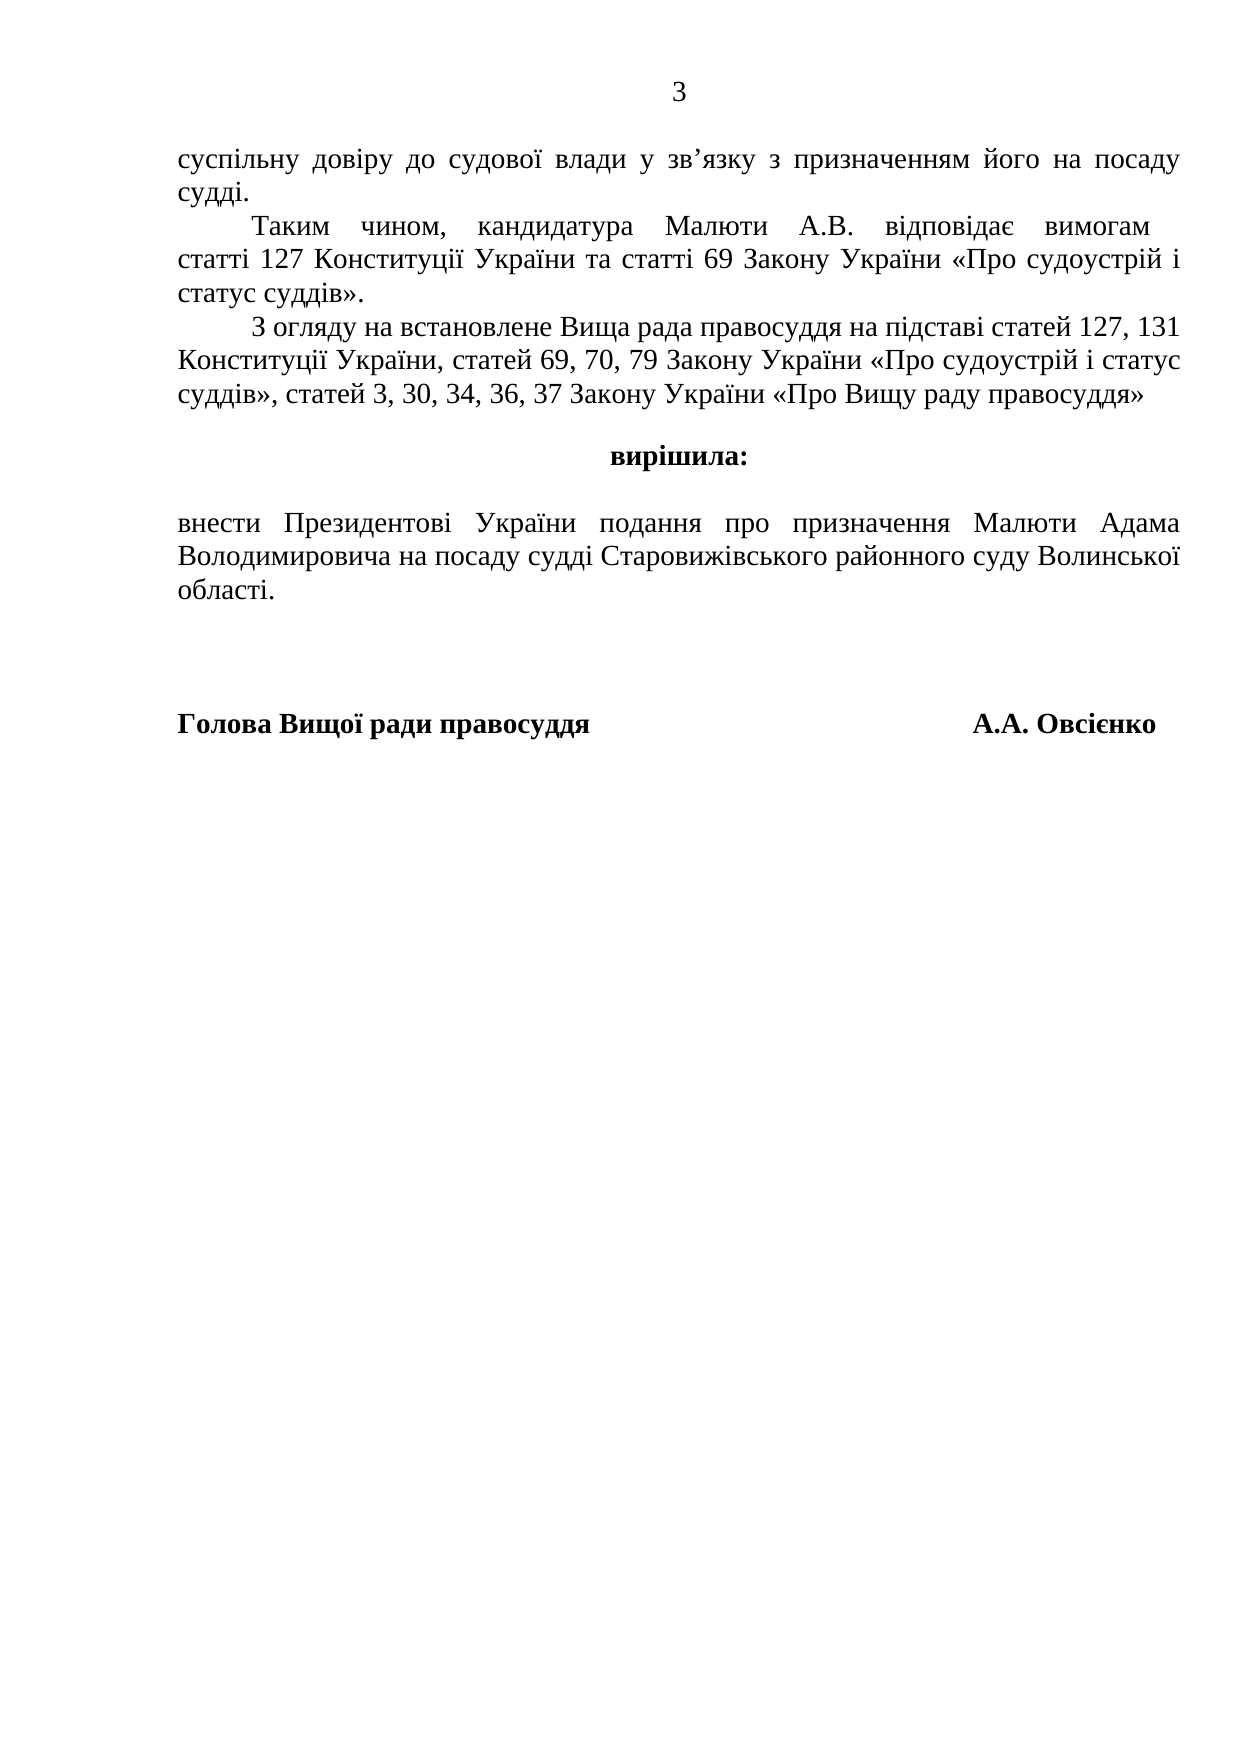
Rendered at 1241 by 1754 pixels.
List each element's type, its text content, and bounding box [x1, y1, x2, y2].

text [177, 141, 1181, 208]
text внести Президентові України подання про призначення Малюти Адама Володимировича на посаду судді Старовижівського районного суду Волинської області. [177, 505, 1181, 606]
text Таким чином, кандидатура Малюти А.В. відповідає вимогам статті 127 Конституції України та статті 69 Закону України «Про судоустрій і статус суддів». [177, 208, 1181, 309]
text вирішила: [177, 438, 1181, 471]
text З огляду на встановлене Вища рада правосуддя на підставі статей 127, 131 Конституції України, статей 69, 70, 79 Закону України «Про судоустрій і статус суддів», статей 3, 30, 34, 36, 37 Закону України «Про Вищу раду правосуддя» [177, 309, 1181, 409]
text Голова Вищої ради правосуддя А.А. Овсієнко [177, 706, 1181, 740]
